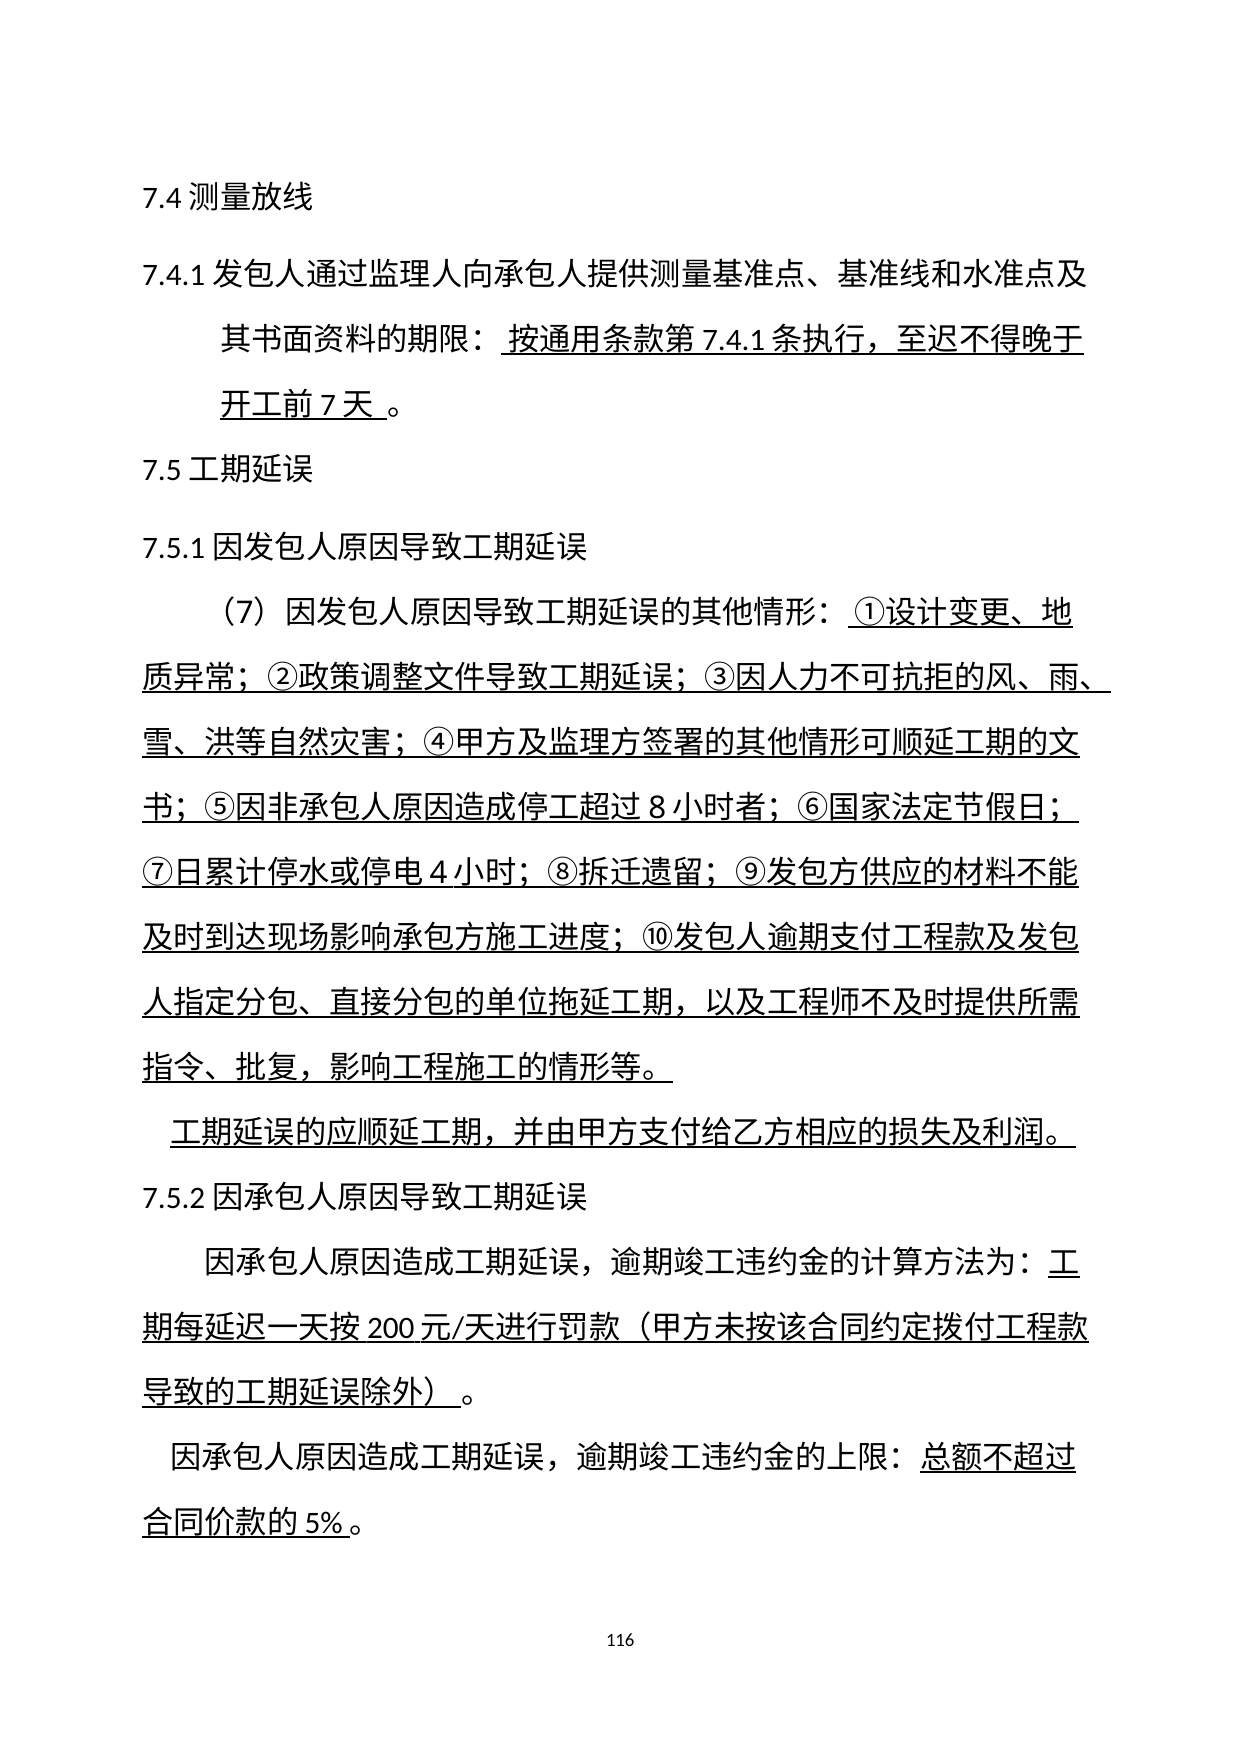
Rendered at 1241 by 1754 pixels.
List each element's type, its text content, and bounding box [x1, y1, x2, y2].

text 因承包人原因造成工期延误，逾期竣工违约金的上限：总额不超过合同价款的5% 。 [142, 1422, 1098, 1552]
list 工期延误的应顺延工期，并由甲方支付给乙方相应的损失及利润。 [142, 1097, 1098, 1162]
text 7.5.1 因发包人原因导致工期延误 [142, 512, 1098, 577]
text 7.4 测量放线 [142, 162, 1098, 227]
text 7.4.1 发包人通过监理人向承包人提供测量基准点、基准线和水准点及其书面资料的期限： 按通用条款第7.4.1条执行，至迟不得晚于开工前7天 。 [142, 239, 1098, 434]
text 7.5.2 因承包人原因导致工期延误 [142, 1162, 1098, 1227]
list 因发包人原因导致工期延误的其他情形： ①设计变更、地质异常；②政策调整文件导致工期延误；③因人力不可抗拒的风、雨、雪、洪等自然灾害；④甲方及监理方签署的其他情形可顺延工期的文书；⑤因非承包人原因造成停工超过8小时者；⑥国家法定节假日；⑦日累计停水或停电4小时；⑧拆迁遗留；⑨发包方供应的材料不能及时到达现场影响承包方施工进度；⑩发包人逾期支付工程款及发包人指定分包、直接分包的单位拖延工期，以及工程师不及时提供所需指令、批复，影响工程施工的情形等。 [142, 693, 1098, 1097]
list 因发包人原因导致工期延误的其他情形： ①设计变更、地质异常；②政策调整文件导致工期延误；③因人力不可抗拒的风、雨、雪、洪等自然灾害；④甲方及监理方签署的其他情形可顺延工期的文书；⑤因非承包人原因造成停工超过8小时者；⑥国家法定节假日；⑦日累计停水或停电4小时；⑧拆迁遗留；⑨发包方供应的材料不能及时到达现场影响承包方施工进度；⑩发包人逾期支付工程款及发包人指定分包、直接分包的单位拖延工期，以及工程师不及时提供所需指令、批复，影响工程施工的情形等。 [142, 577, 1098, 691]
text 7.5 工期延误 [142, 434, 1098, 499]
text 因承包人原因造成工期延误，逾期竣工违约金的计算方法为：工期每延迟一天按200元/天进行罚款（甲方未按该合同约定拨付工程款导致的工期延误除外） 。 [142, 1227, 1098, 1422]
